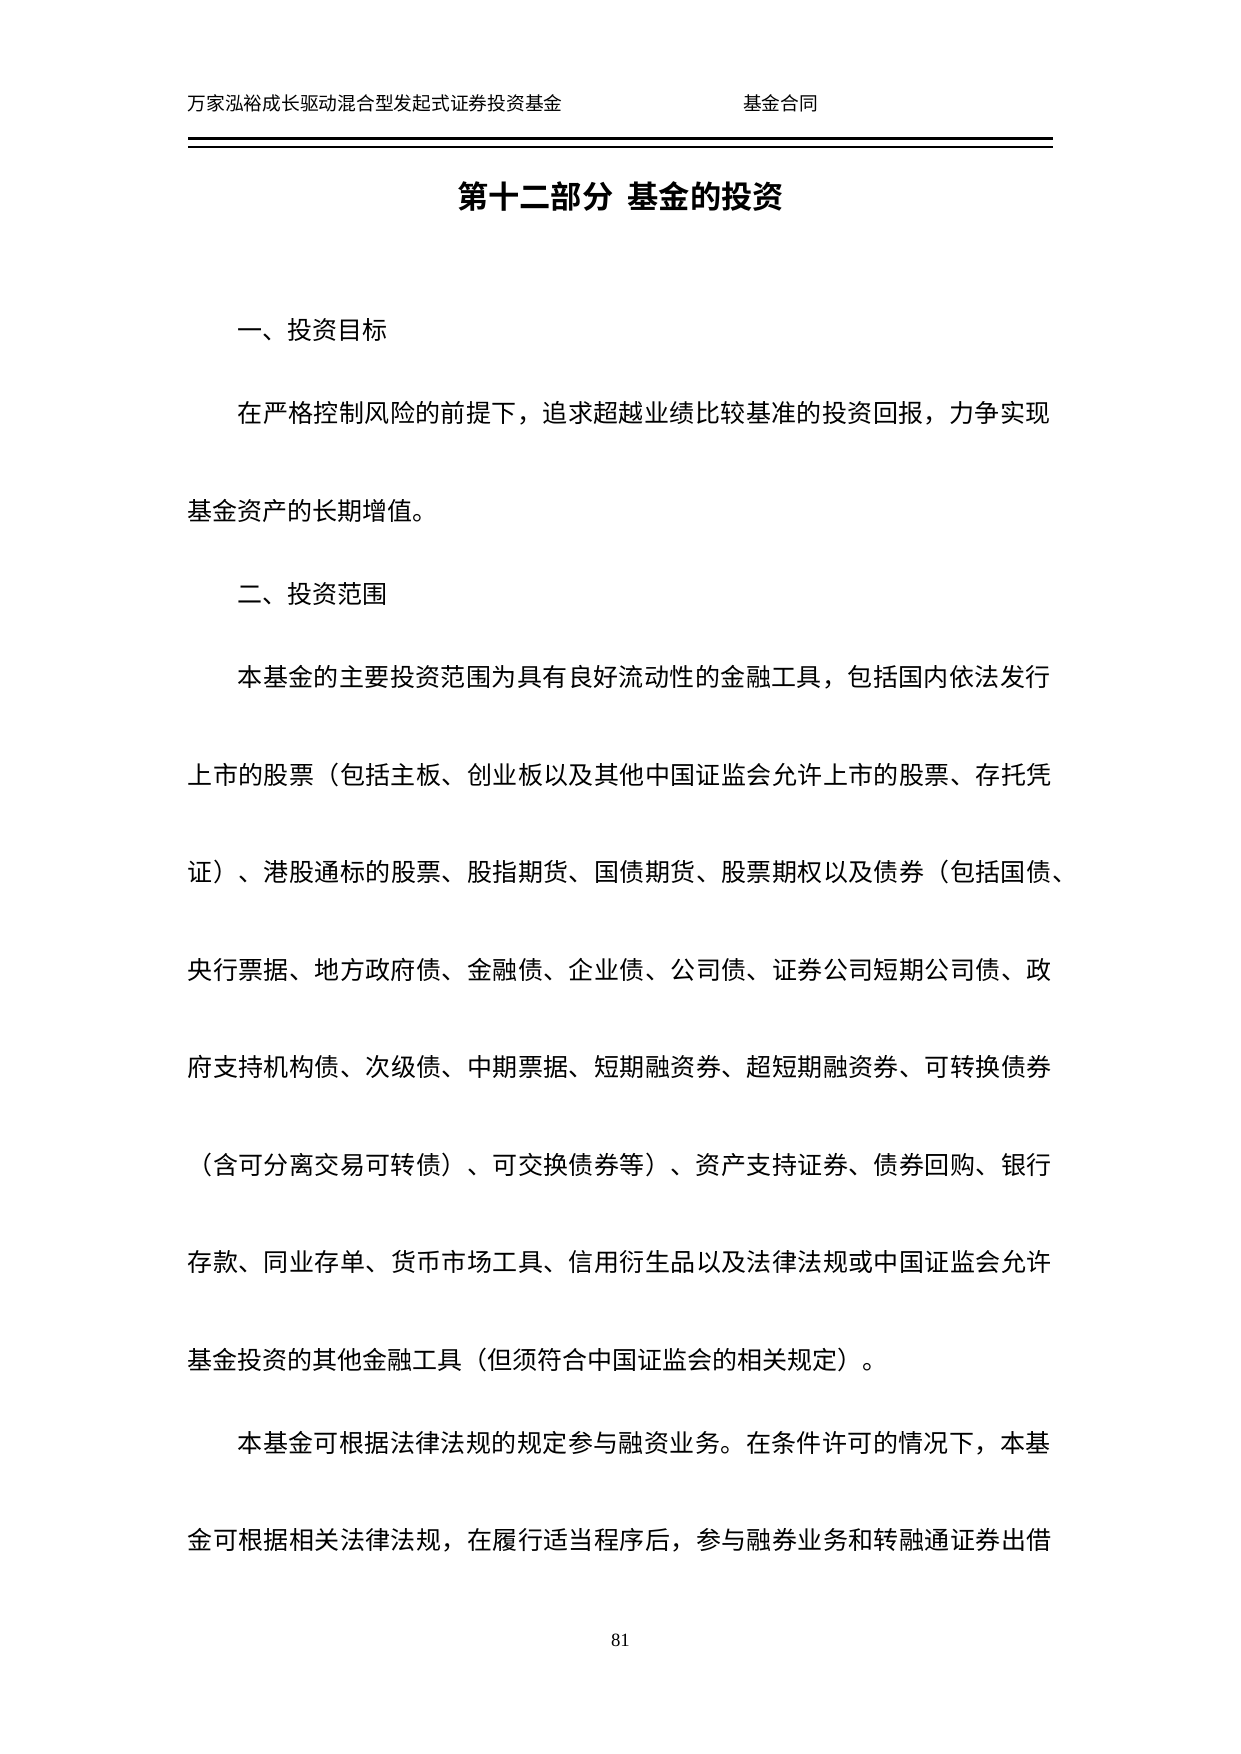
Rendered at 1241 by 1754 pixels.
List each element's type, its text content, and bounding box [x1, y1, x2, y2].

text 一、投资目标 [187, 296, 1053, 361]
text 本基金的主要投资范围为具有良好流动性的金融工具，包括国内依法发行上市的股票（包括主板、创业板以及其他中国证监会允许上市的股票、存托凭证）、港股通标的股票、股指期货、国债期货、股票期权以及债券（包括国债、央行票据、地方政府债、金融债、企业债、公司债、证券公司短期公司债、政府支持机构债、次级债、中期票据、短期融资券、超短期融资券、可转换债券（含可分离交易可转债）、可交换债券等）、资产支持证券、债券回购、银行存款、同业存单、货币市场工具、信用衍生品以及法律法规或中国证监会允许基金投资的其他金融工具（但须符合中国证监会的相关规定）。 [187, 643, 1053, 1391]
text 二、投资范围 [187, 560, 1053, 625]
text 在严格控制风险的前提下，追求超越业绩比较基准的投资回报，力争实现基金资产的长期增值。 [187, 379, 1053, 542]
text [187, 1409, 1053, 1571]
subtitle 第十二部分 基金的投资 [187, 162, 1053, 227]
